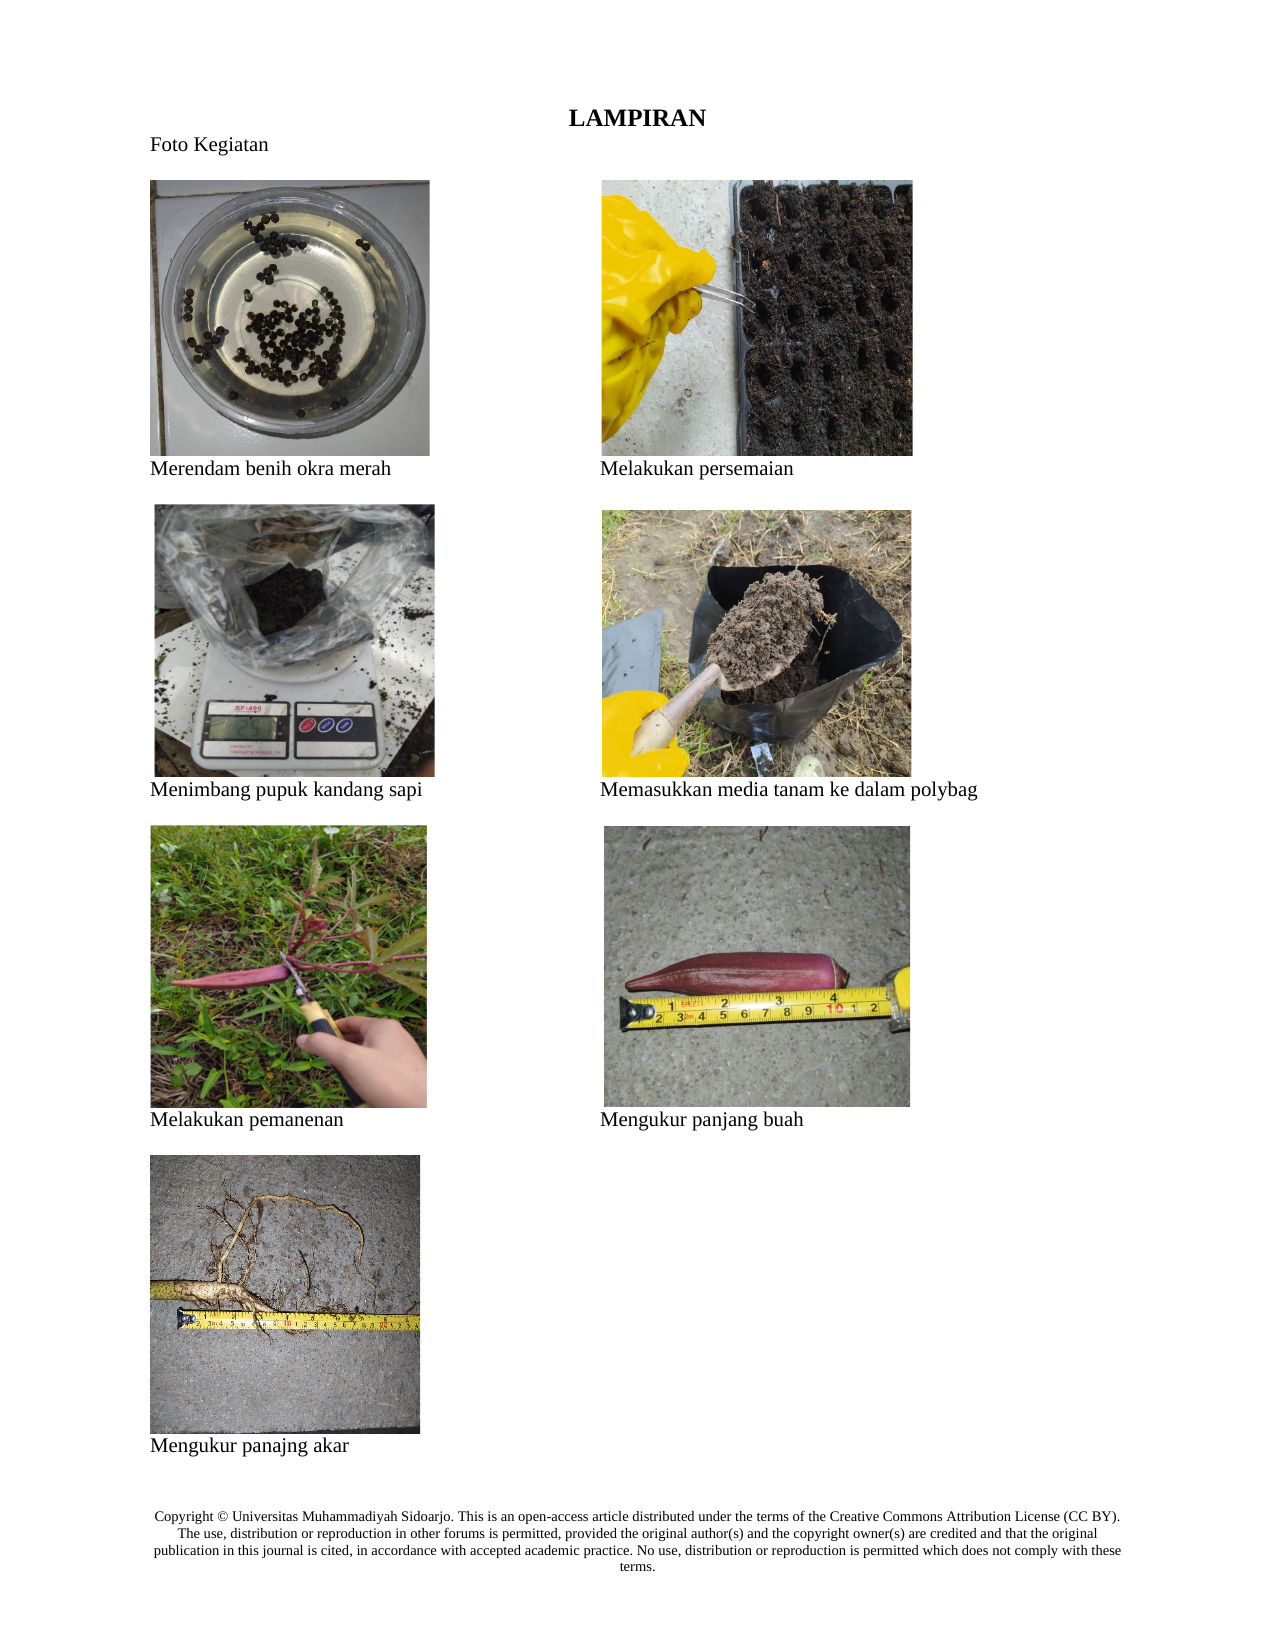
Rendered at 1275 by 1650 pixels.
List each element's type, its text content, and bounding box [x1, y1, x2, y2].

text Mengukur panajng akar [150, 1433, 1125, 1457]
text Melakukan pemanenan Mengukur panjang buah [150, 1107, 1125, 1131]
picture [601, 180, 913, 456]
picture [602, 510, 912, 777]
picture [150, 1155, 421, 1434]
picture [155, 505, 435, 777]
text LAMPIRAN [150, 103, 1125, 132]
picture [604, 826, 910, 1107]
picture [151, 826, 426, 1108]
text Merendam benih okra merah Melakukan persemaian [150, 456, 1125, 480]
text Foto Kegiatan [150, 132, 1125, 156]
picture [150, 180, 430, 456]
text Menimbang pupuk kandang sapi Memasukkan media tanam ke dalam polybag [150, 777, 1125, 801]
